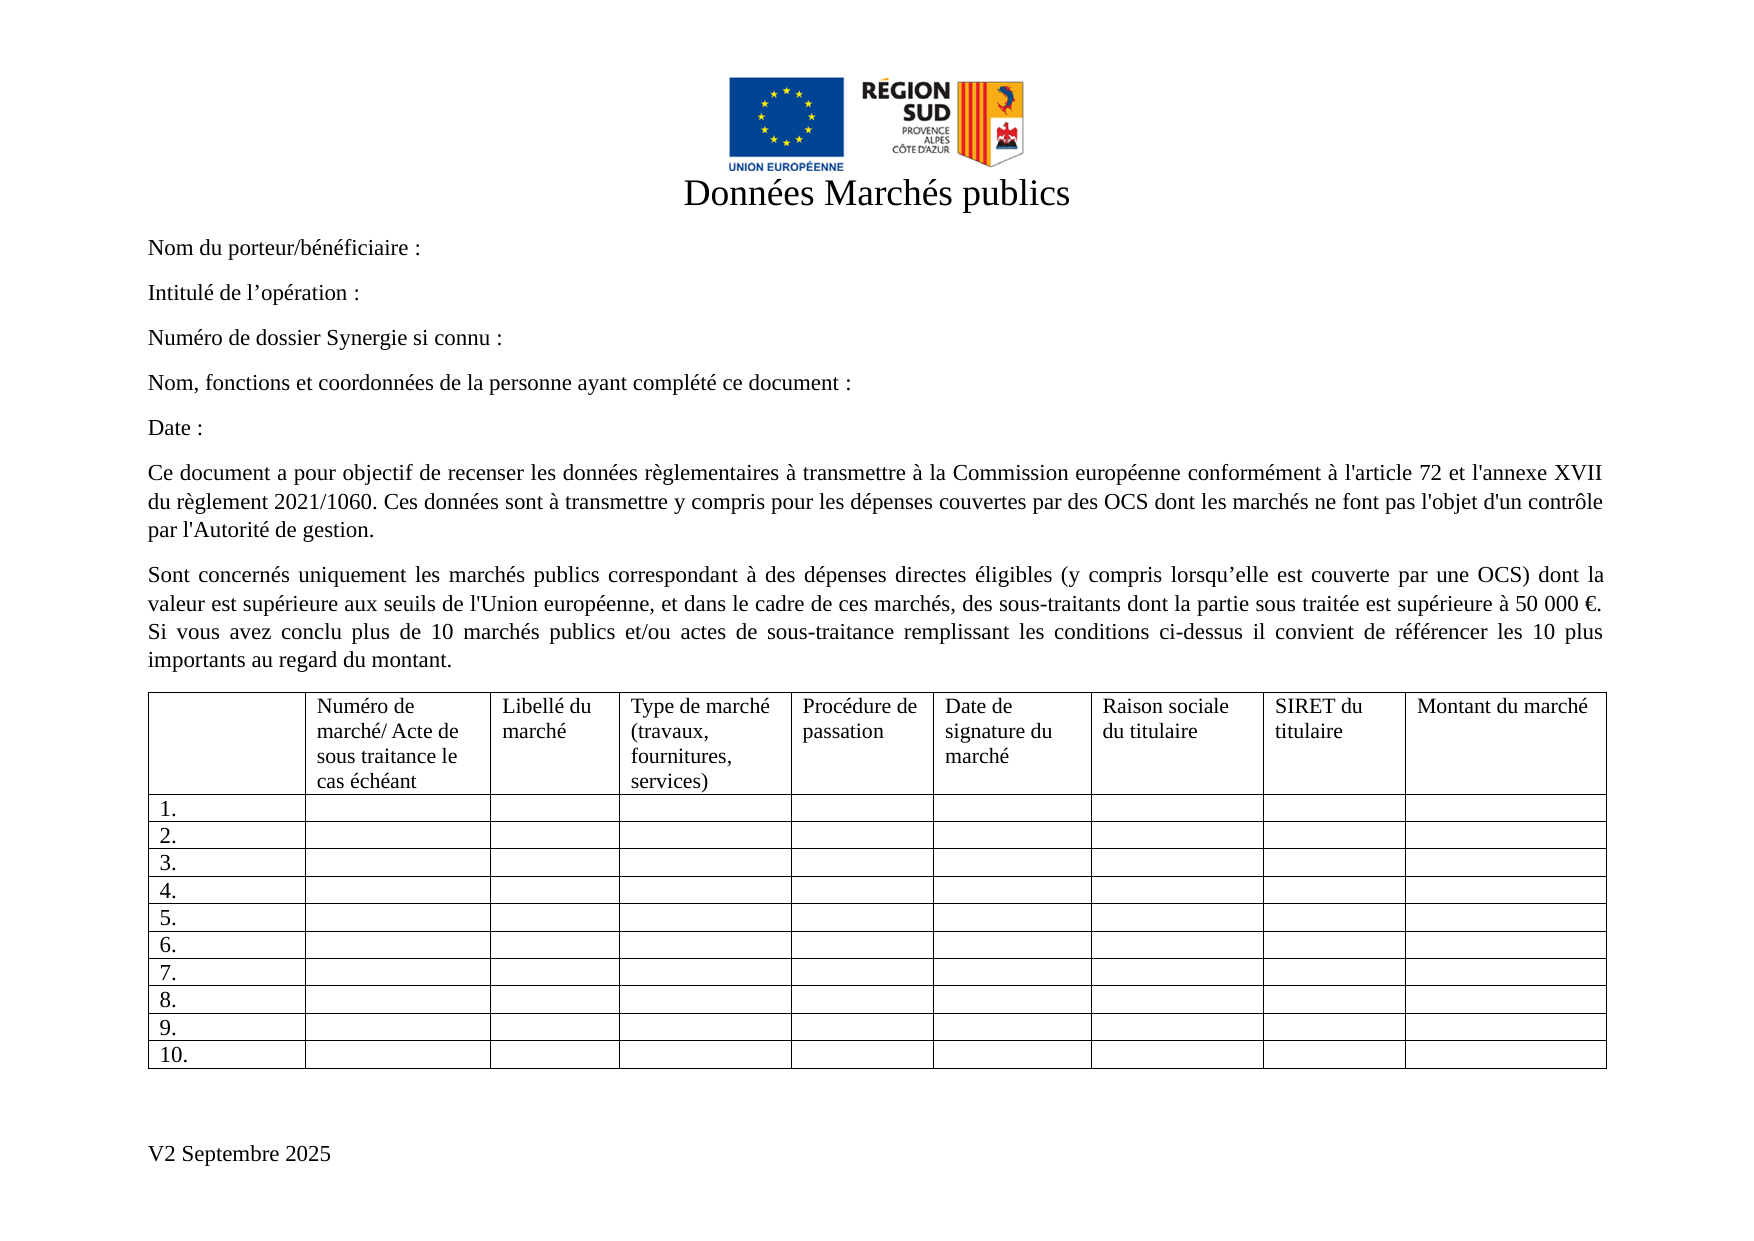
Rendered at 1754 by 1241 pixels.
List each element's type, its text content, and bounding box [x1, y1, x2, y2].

table_cell 8. [149, 986, 305, 1013]
table_cell [306, 795, 490, 821]
text Données Marchés publics [148, 171, 1606, 214]
table_cell [792, 822, 933, 848]
table_cell [620, 822, 791, 848]
table_cell [1092, 849, 1263, 876]
table_cell [1264, 849, 1405, 876]
table_cell [1406, 986, 1606, 1013]
table_cell [620, 1041, 791, 1067]
table_cell [792, 932, 933, 958]
text Intitulé de l’opération : [148, 279, 1606, 305]
table_cell 6. [149, 932, 305, 958]
table_cell [1092, 795, 1263, 821]
table_cell [491, 904, 619, 931]
table_cell [306, 932, 490, 958]
table_cell [1406, 822, 1606, 848]
table_cell [1092, 904, 1263, 931]
table_cell [1264, 795, 1405, 821]
table_cell [306, 986, 490, 1013]
table_cell [620, 849, 791, 876]
table_cell [491, 986, 619, 1013]
table_cell [1406, 795, 1606, 821]
table_cell 10. [149, 1041, 305, 1067]
table_cell 3. [149, 849, 305, 876]
table_cell [491, 795, 619, 821]
table_cell [934, 959, 1091, 985]
table_cell [620, 904, 791, 931]
table_cell [491, 849, 619, 876]
table_header Numéro de marché/ Acte de sous traitance le cas échéant [306, 693, 490, 793]
table_cell [1406, 1014, 1606, 1040]
table_cell [934, 932, 1091, 958]
table_header Procédure de passation [792, 693, 933, 793]
table_cell [934, 1041, 1091, 1067]
table_cell [620, 877, 791, 903]
table_cell [934, 849, 1091, 876]
table_cell [306, 877, 490, 903]
table_cell [1406, 904, 1606, 931]
table_cell [491, 1041, 619, 1067]
table_cell [792, 849, 933, 876]
table_cell [1092, 877, 1263, 903]
picture [729, 73, 1025, 171]
table_cell [934, 822, 1091, 848]
table_cell 2. [149, 822, 305, 848]
table_header Raison sociale du titulaire [1092, 693, 1263, 793]
table_cell [306, 1041, 490, 1067]
table_cell [792, 959, 933, 985]
table_cell [934, 904, 1091, 931]
table_cell [620, 1014, 791, 1040]
table_cell [620, 959, 791, 985]
table_header SIRET du titulaire [1264, 693, 1405, 793]
table_header Montant du marché [1406, 693, 1606, 793]
table_cell 1. [149, 795, 305, 821]
table_cell [306, 904, 490, 931]
table_cell 5. [149, 904, 305, 931]
table_header Date de signature du marché [934, 693, 1091, 793]
table_cell [792, 1041, 933, 1067]
table_cell [792, 877, 933, 903]
table_cell [306, 959, 490, 985]
table_cell [792, 795, 933, 821]
table_cell [934, 877, 1091, 903]
text Numéro de dossier Synergie si connu : [148, 324, 1606, 350]
table_cell [1264, 1041, 1405, 1067]
table_cell [620, 932, 791, 958]
table_cell [1406, 1041, 1606, 1067]
text Sont concernés uniquement les marchés publics correspondant à des dépenses directes éligibles (y compris lorsqu’elle est couverte par une OCS) dont la valeur est supérieure aux seuils de l'Union européenne, et dans le cadre de ces marchés, des sous-traitants dont la partie sous traitée est supérieure à 50 000 €. Si vous avez conclu plus de 10 marchés publics et/ou actes de sous-traitance remplissant les conditions ci-dessus il convient de référencer les 10 plus importants au regard du montant. [148, 561, 1606, 673]
table_cell [792, 904, 933, 931]
table_cell [1264, 822, 1405, 848]
table_cell [491, 822, 619, 848]
table_cell [1264, 986, 1405, 1013]
table_cell [1264, 959, 1405, 985]
table_cell [1264, 877, 1405, 903]
table_cell [1406, 849, 1606, 876]
table_header [149, 693, 305, 793]
table_cell [934, 1014, 1091, 1040]
table_header Libellé du marché [491, 693, 619, 793]
table_cell [1264, 932, 1405, 958]
table_cell [491, 959, 619, 985]
table_cell [620, 795, 791, 821]
text Nom, fonctions et coordonnées de la personne ayant complété ce document : [148, 369, 1606, 395]
table_cell [306, 822, 490, 848]
table_cell 9. [149, 1014, 305, 1040]
table_cell [1406, 877, 1606, 903]
table_cell [1264, 904, 1405, 931]
table_cell [934, 795, 1091, 821]
table_cell [792, 986, 933, 1013]
table_cell [934, 986, 1091, 1013]
table_cell [491, 932, 619, 958]
table_cell 7. [149, 959, 305, 985]
text Date : [148, 414, 1606, 441]
table_cell 4. [149, 877, 305, 903]
table_cell [491, 877, 619, 903]
text Ce document a pour objectif de recenser les données règlementaires à transmettre à la Commission européenne conformément à l'article 72 et l'annexe XVII du règlement 2021/1060. Ces données sont à transmettre y compris pour les dépenses couvertes par des OCS dont les marchés ne font pas l'objet d'un contrôle par l'Autorité de gestion. [148, 459, 1606, 542]
table_cell [491, 1014, 619, 1040]
table_cell [1092, 822, 1263, 848]
table_cell [1092, 932, 1263, 958]
table_cell [306, 849, 490, 876]
table_cell [1092, 1014, 1263, 1040]
table_cell [1092, 1041, 1263, 1067]
table_cell [1406, 959, 1606, 985]
table_cell [1264, 1014, 1405, 1040]
table_cell [1092, 986, 1263, 1013]
table_cell [1092, 959, 1263, 985]
table_cell [620, 986, 791, 1013]
table_cell [1406, 932, 1606, 958]
table_cell [306, 1014, 490, 1040]
table_cell [792, 1014, 933, 1040]
table_header Type de marché (travaux, fournitures, services) [620, 693, 791, 793]
text Nom du porteur/bénéficiaire : [148, 234, 1606, 260]
